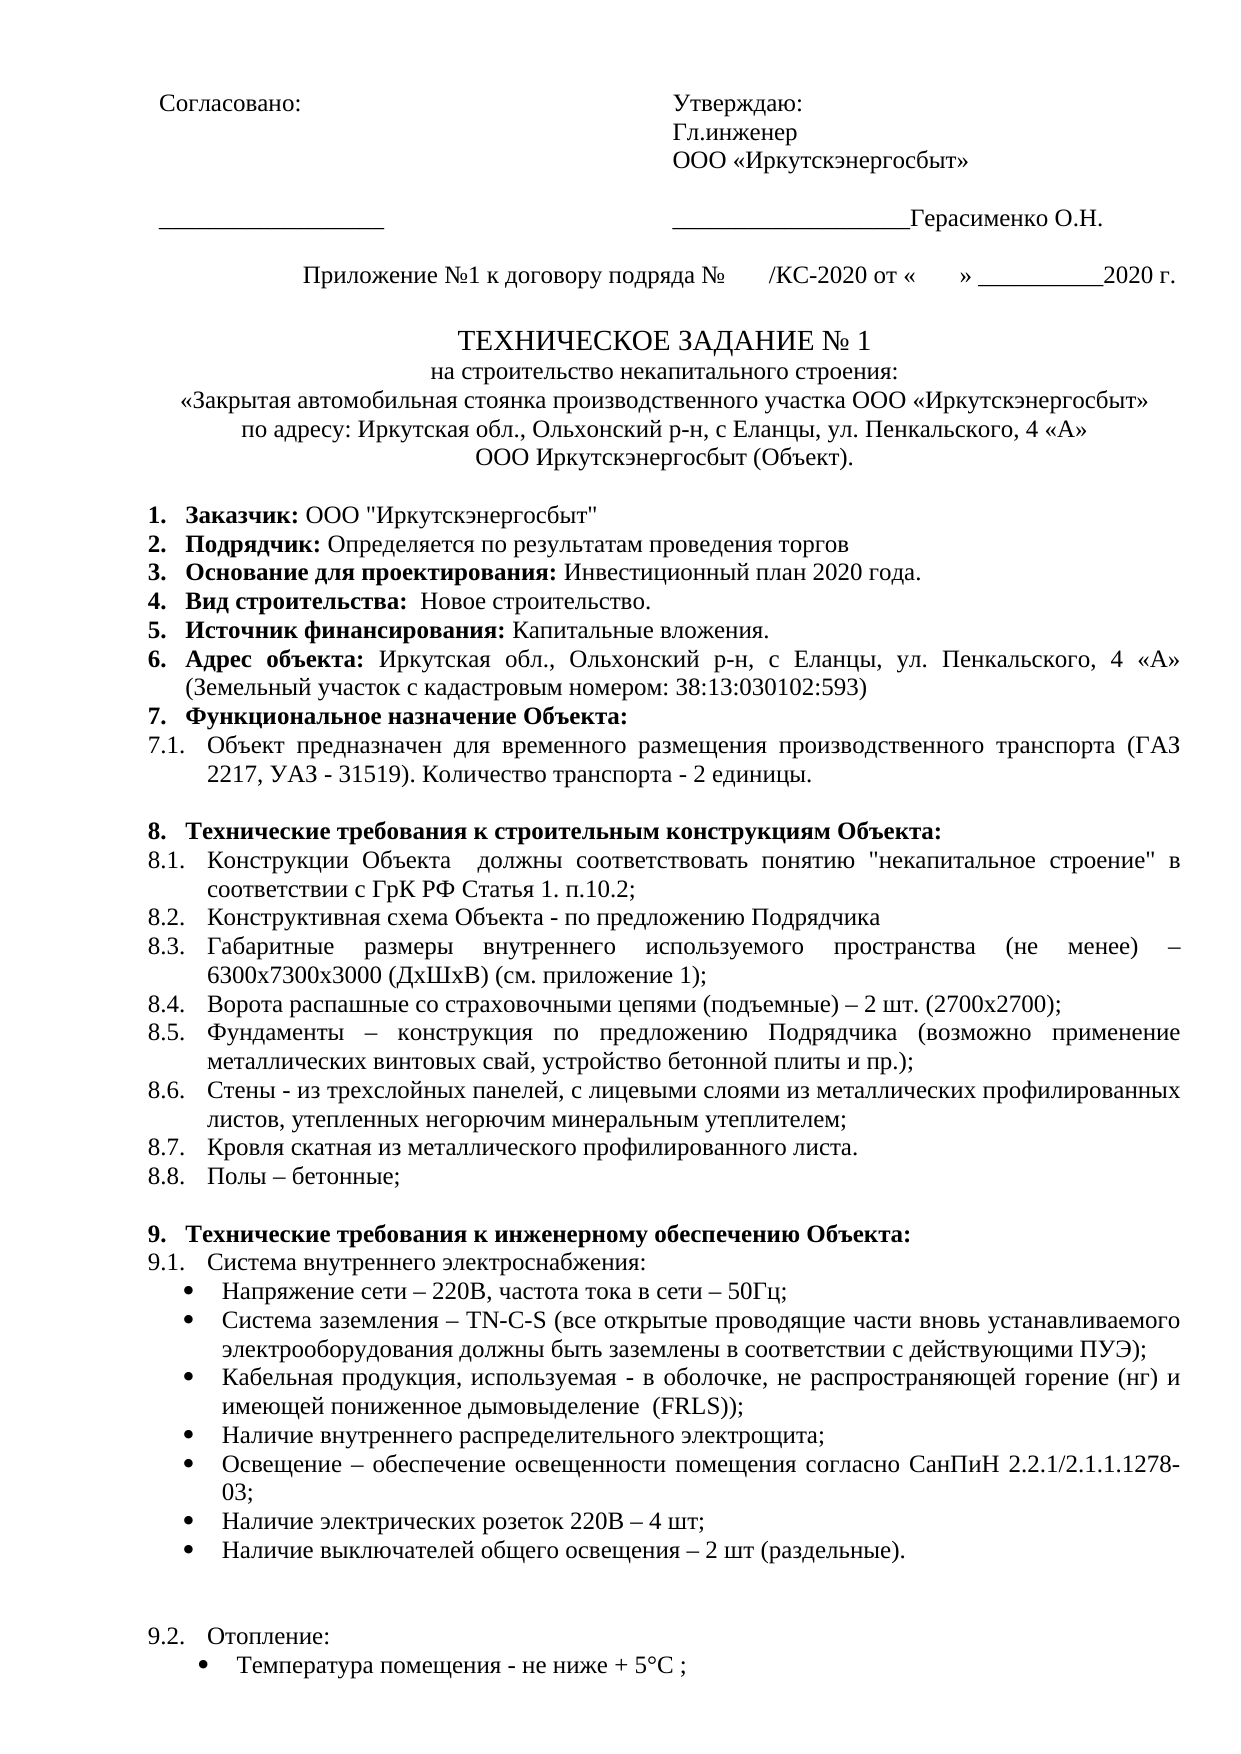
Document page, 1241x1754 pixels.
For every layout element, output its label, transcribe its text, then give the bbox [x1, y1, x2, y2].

list Стены - из трехслойных панелей, с лицевыми слоями из металлических профилированных листов, утепленных негорючим минеральным утеплителем; [148, 1075, 1181, 1132]
text Приложение №1 к договору подряда № /КС-2020 от « » __________2020 г. [148, 260, 1181, 289]
list Технические требования к строительным конструкциям Объекта: [148, 816, 1181, 845]
list Кабельная продукция, используемая - в оболочке, не распространяющей горение (нг) и имеющей пониженное дымовыделение (FRLS)); [184, 1362, 1181, 1420]
list Габаритные размеры внутреннего используемого пространства (не менее) – 6300х7300х3000 (ДхШхВ) (см. приложение 1); [148, 931, 1181, 989]
list Наличие электрических розеток 220В – 4 шт; [184, 1506, 1181, 1535]
list Напряжение сети – 220В, частота тока в сети – 50Гц; [184, 1276, 1181, 1305]
list Кровля скатная из металлического профилированного листа. [148, 1132, 1181, 1161]
list Полы – бетонные; [148, 1161, 1181, 1190]
list Наличие выключателей общего освещения – 2 шт (раздельные). [184, 1535, 1181, 1564]
list Технические требования к инженерному обеспечению Объекта: [148, 1219, 1181, 1247]
table_header Утверждаю: Гл.инженер ООО «Иркутскэнергосбыт» ___________________Герасименко О.Н. [661, 59, 1178, 260]
list Функциональное назначение Объекта: [148, 701, 1181, 730]
list Заказчик: ООО "Иркутскэнергосбыт" [148, 500, 1181, 529]
list Наличие внутреннего распределительного электрощита; [184, 1420, 1181, 1449]
list Адрес объекта: Иркутская обл., Ольхонский р-н, с Еланцы, ул. Пенкальского, 4 «А» (Земельный участок с кадастровым номером: 38:13:030102:593) [148, 644, 1181, 701]
list Температура помещения - не ниже + 5°С ; [199, 1650, 1181, 1679]
text ТЕХНИЧЕСКОЕ ЗАДАНИЕ № 1 [148, 323, 1181, 356]
list Объект предназначен для временного размещения производственного транспорта (ГАЗ 2217, УАЗ - 31519). Количество транспорта - 2 единицы. [148, 730, 1181, 787]
list Конструктивная схема Объекта - по предложению Подрядчика [148, 902, 1181, 931]
table_header Согласовано: __________________ [148, 59, 661, 260]
list Освещение – обеспечение освещенности помещения согласно СанПиН 2.2.1/2.1.1.1278-03; [184, 1449, 1181, 1506]
list Ворота распашные со страховочными цепями (подъемные) – 2 шт. (2700х2700); [148, 989, 1181, 1017]
list Фундаменты – конструкция по предложению Подрядчика (возможно применение металлических винтовых свай, устройство бетонной плиты и пр.); [148, 1017, 1181, 1075]
list Конструкции Объекта должны соответствовать понятию "некапитальное строение" в соответствии с ГрК РФ Статья 1. п.10.2; [148, 845, 1181, 902]
list Подрядчик: Определяется по результатам проведения торгов [148, 529, 1181, 557]
list Система заземления – TN-C-S (все открытые проводящие части вновь устанавливаемого электрооборудования должны быть заземлены в соответствии с действующими ПУЭ); [184, 1305, 1181, 1362]
text по адресу: Иркутская обл., Ольхонский р-н, с Еланцы, ул. Пенкальского, 4 «А» [148, 414, 1181, 442]
list Система внутреннего электроснабжения: [148, 1247, 1181, 1276]
text «Закрытая автомобильная стоянка производственного участка ООО «Иркутскэнергосбыт» [148, 385, 1181, 414]
list Источник финансирования: Капитальные вложения. [148, 615, 1181, 644]
text ООО Иркутскэнергосбыт (Объект). [148, 442, 1181, 471]
list Отопление: [148, 1621, 1181, 1650]
list Основание для проектирования: Инвестиционный план 2020 года. [148, 557, 1181, 586]
list Вид строительства: Новое строительство. [148, 586, 1181, 615]
text на строительство некапитального строения: [148, 356, 1181, 385]
